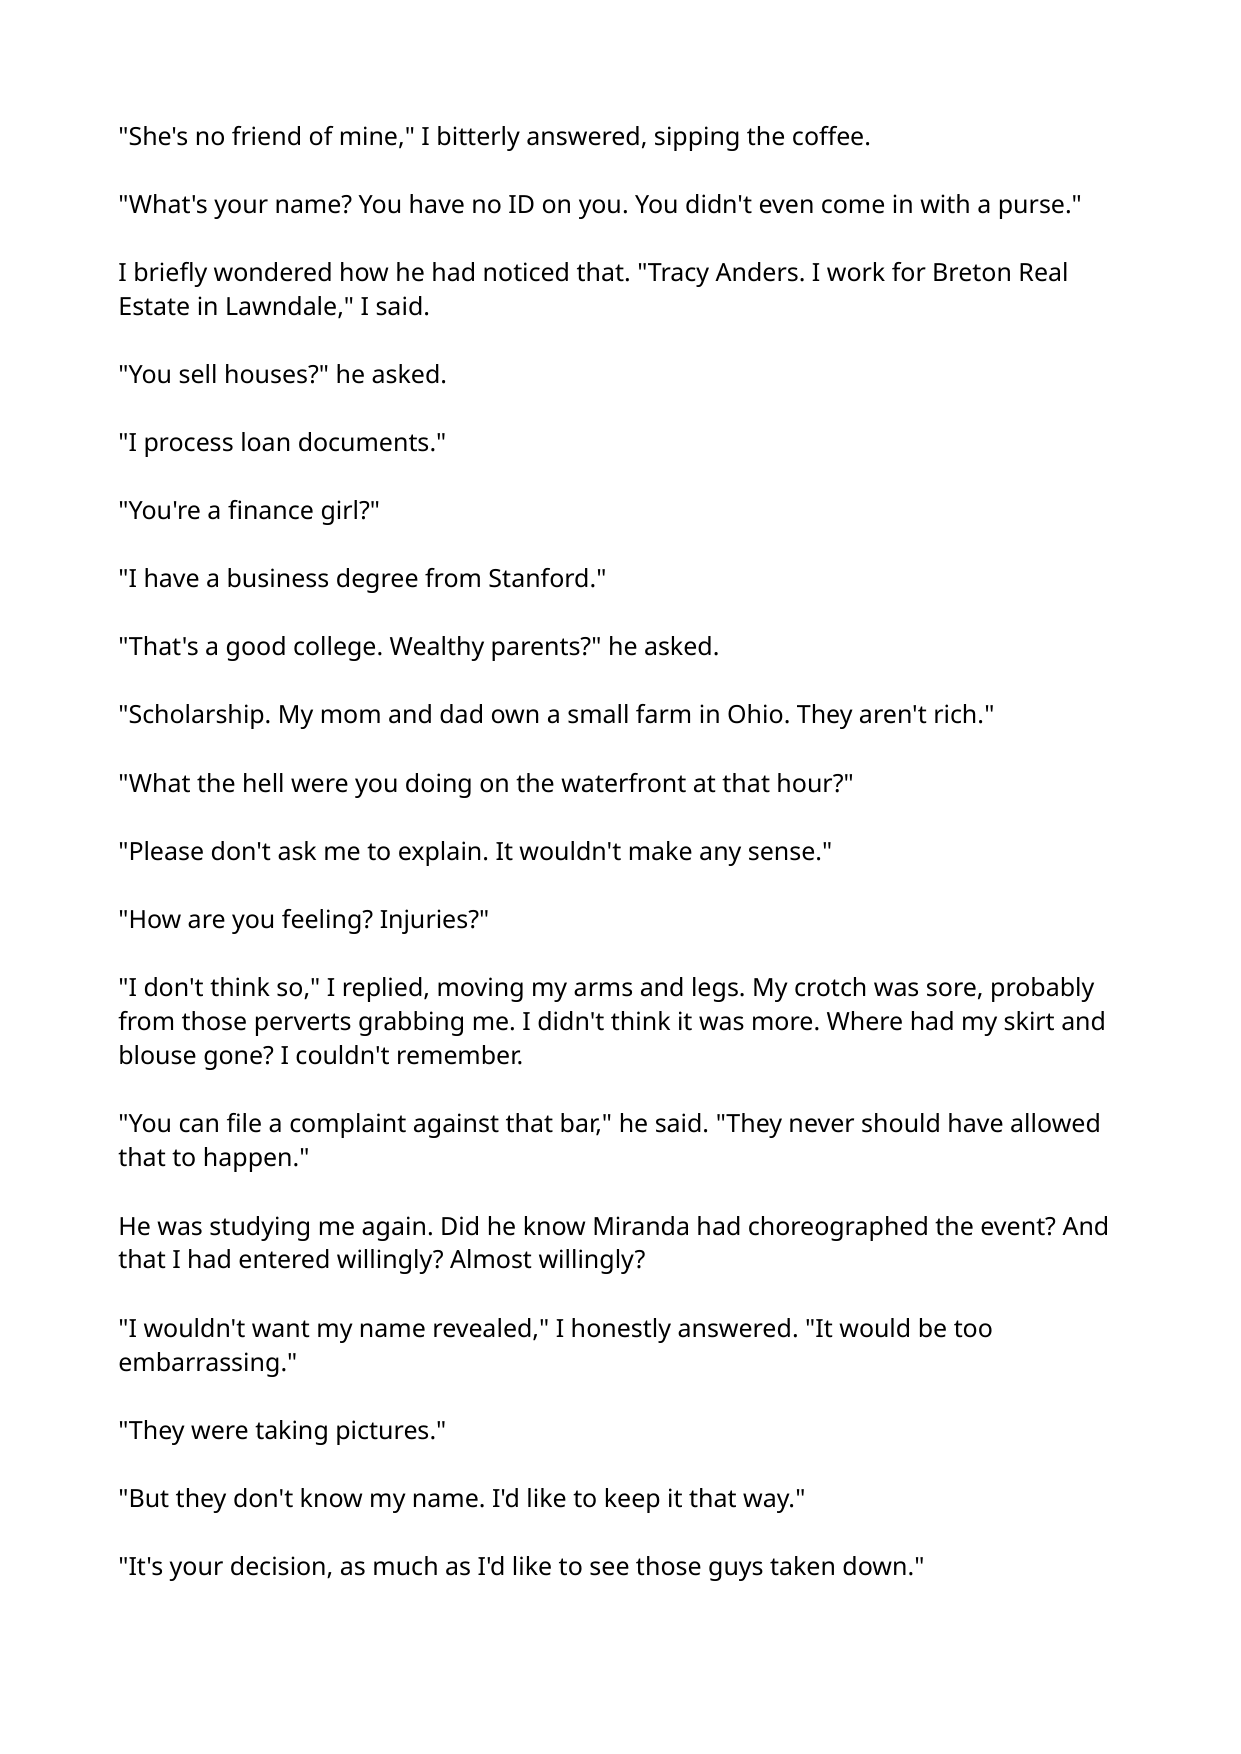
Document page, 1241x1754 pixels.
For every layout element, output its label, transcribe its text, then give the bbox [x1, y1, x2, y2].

text "I don't think so," I replied, moving my arms and legs. My crotch was sore, probably from those perverts grabbing me. I didn't think it was more. Where had my skirt and blouse gone? I couldn't remember. [118, 970, 1122, 1072]
text "What the hell were you doing on the waterfront at that hour?" [118, 765, 1122, 799]
text "You're a finance girl?" [118, 493, 1122, 527]
text "That's a good college. Wealthy parents?" he asked. [118, 629, 1122, 663]
text "I have a business degree from Stanford." [118, 561, 1122, 595]
text "You sell houses?" he asked. [118, 357, 1122, 391]
text "I wouldn't want my name revealed," I honestly answered. "It would be too embarrassing." [118, 1310, 1122, 1378]
text "What's your name? You have no ID on you. You didn't even come in with a purse." [118, 186, 1122, 220]
text "But they don't know my name. I'd like to keep it that way." [118, 1481, 1122, 1515]
text "They were taking pictures." [118, 1412, 1122, 1447]
text "Scholarship. My mom and dad own a small farm in Ohio. They aren't rich." [118, 697, 1122, 731]
text "It's your decision, as much as I'd like to see those guys taken down." [118, 1549, 1122, 1583]
text "You can file a complaint against that bar," he said. "They never should have allowed that to happen." [118, 1106, 1122, 1174]
text I briefly wondered how he had noticed that. "Tracy Anders. I work for Breton Real Estate in Lawndale," I said. [118, 254, 1122, 322]
text "Please don't ask me to explain. It wouldn't make any sense." [118, 833, 1122, 867]
text "I process loan documents." [118, 425, 1122, 459]
text "How are you feeling? Injuries?" [118, 902, 1122, 936]
text "She's no friend of mine," I bitterly answered, sipping the coffee. [118, 118, 1122, 152]
text He was studying me again. Did he know Miranda had choreographed the event? And that I had entered willingly? Almost willingly? [118, 1208, 1122, 1276]
